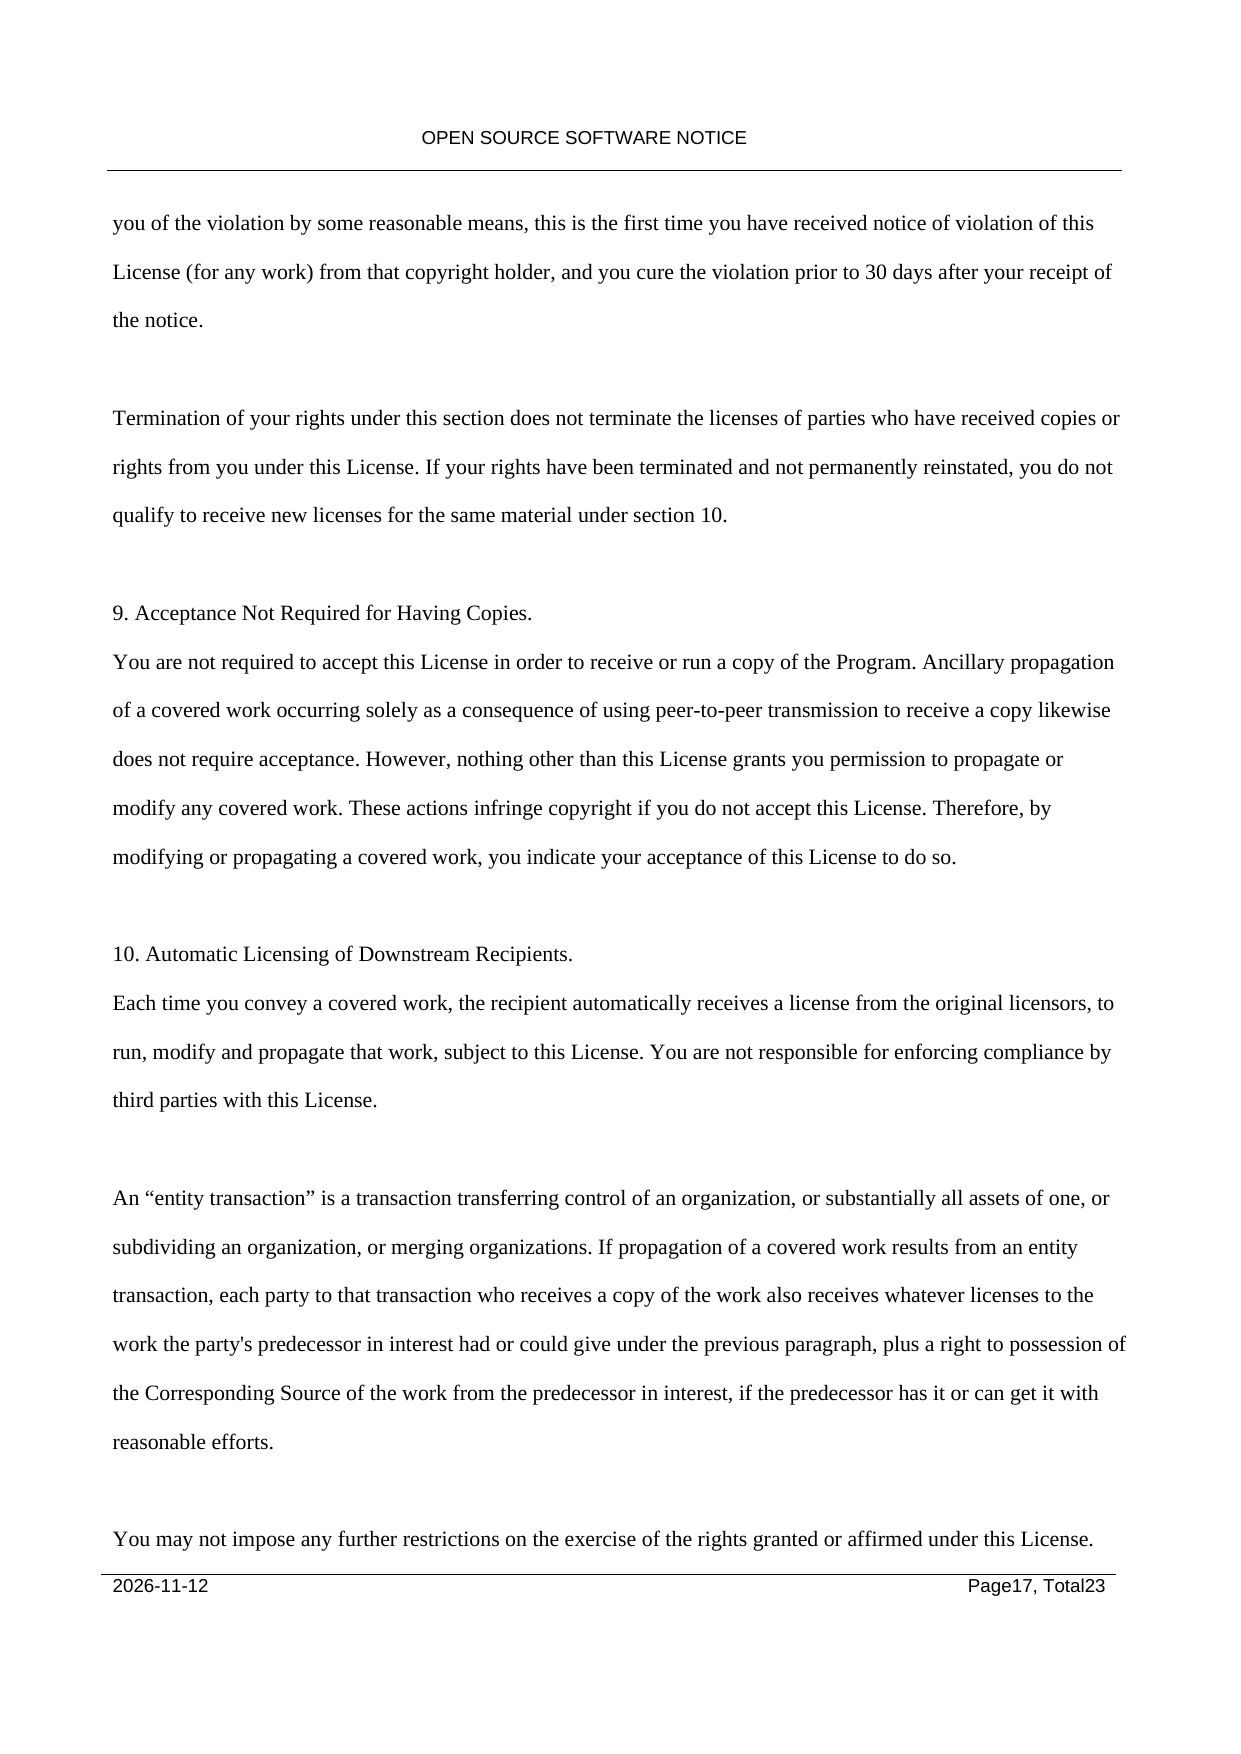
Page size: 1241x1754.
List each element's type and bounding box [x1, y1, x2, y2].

text [112, 206, 1128, 1555]
